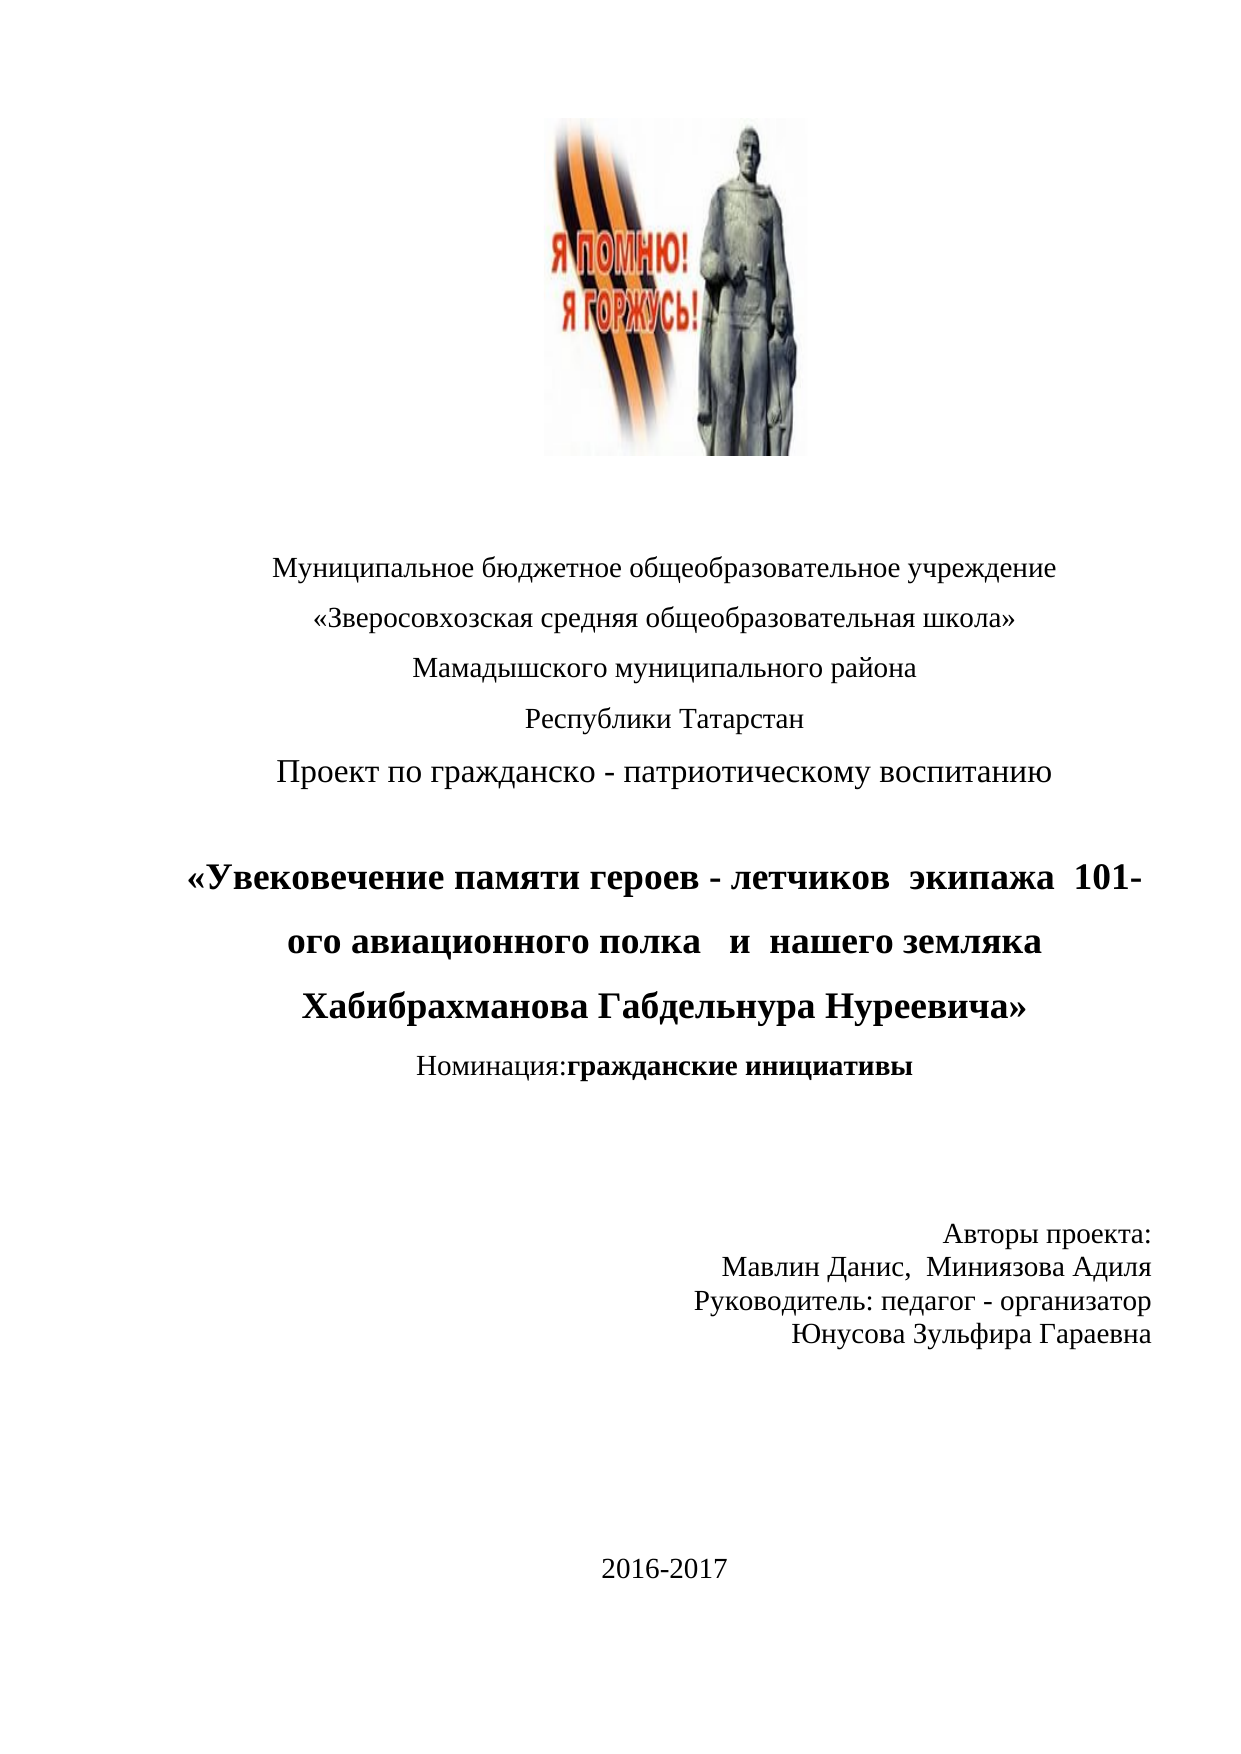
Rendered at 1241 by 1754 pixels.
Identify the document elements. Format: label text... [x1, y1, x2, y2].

text Мавлин Данис, Миниязова Адиля [177, 1249, 1152, 1283]
text Республики Татарстан [177, 701, 1152, 734]
text Руководитель: педагог - организатор [177, 1283, 1152, 1316]
text Муниципальное бюджетное общеобразовательное учреждение [177, 550, 1152, 583]
text Юнусова Зульфира Гараевна [177, 1316, 1152, 1350]
text 2016-2017 [177, 1551, 1152, 1585]
text «Зверосовхозская средняя общеобразовательная школа» [177, 600, 1152, 634]
picture [543, 118, 808, 456]
text «Увековечение памяти героев - летчиков экипажа 101-ого авиационного полка и нашего земляка Хабибрахманова Габдельнура Нуреевича» [177, 854, 1152, 1027]
text Авторы проекта: [177, 1216, 1152, 1249]
text Номинация:гражданские инициативы [177, 1048, 1152, 1082]
table_header [177, 118, 1174, 550]
text Проект по гражданско - патриотическому воспитанию [177, 751, 1152, 789]
text Мамадышского муниципального района [177, 650, 1152, 684]
